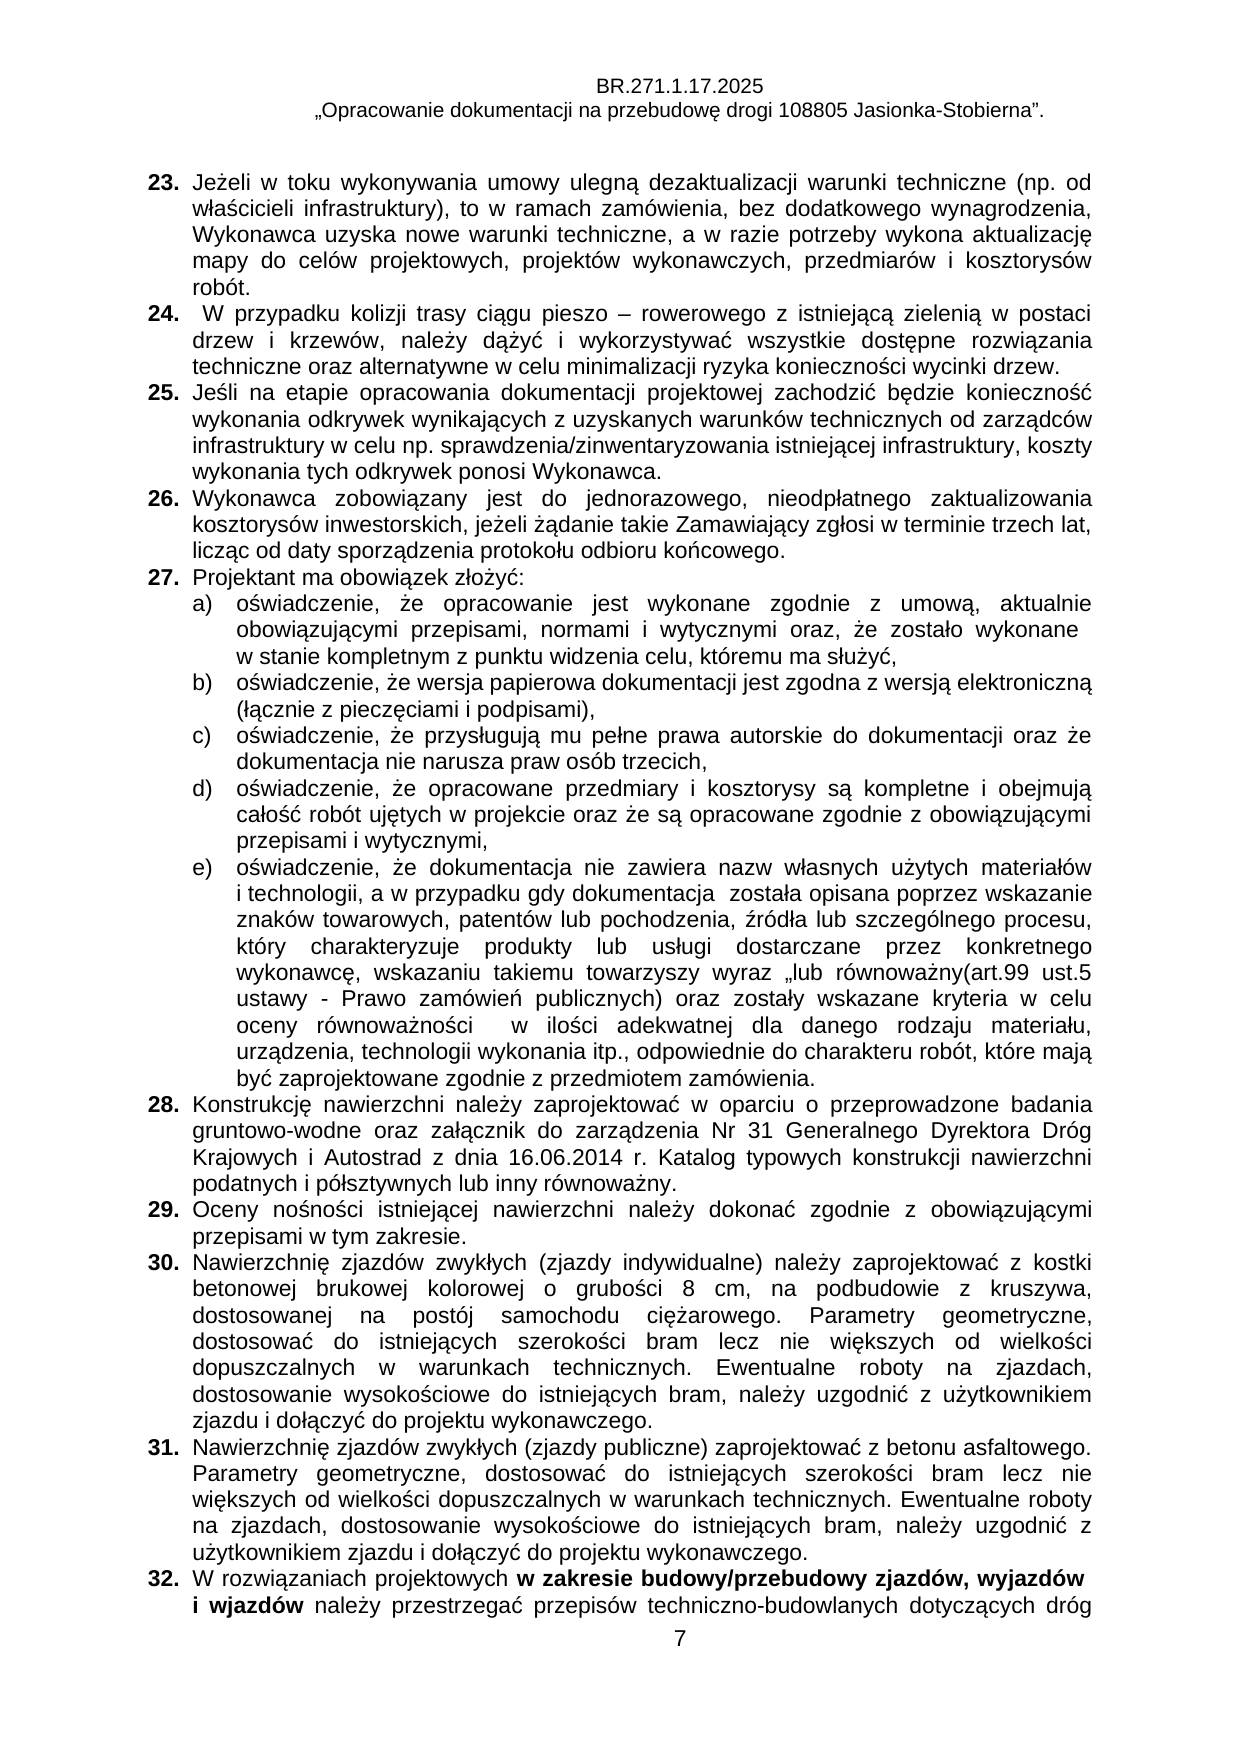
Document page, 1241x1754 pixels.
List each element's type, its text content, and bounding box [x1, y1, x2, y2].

list Nawierzchnię zjazdów zwykłych (zjazdy publiczne) zaprojektować z betonu asfaltowego. Parametry geometryczne, dostosować do istniejących szerokości bram lecz nie większych od wielkości dopuszczalnych w warunkach technicznych. Ewentualne roboty na zjazdach, dostosowanie wysokościowe do istniejących bram, należy uzgodnić z użytkownikiem zjazdu i dołączyć do projektu wykonawczego. [148, 1433, 1093, 1565]
list Konstrukcję nawierzchni należy zaprojektować w oparciu o przeprowadzone badania gruntowo-wodne oraz załącznik do zarządzenia Nr 31 Generalnego Dyrektora Dróg Krajowych i Autostrad z dnia 16.06.2014 r. Katalog typowych konstrukcji nawierzchni podatnych i półsztywnych lub inny równoważny. [148, 1091, 1093, 1196]
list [148, 1565, 1093, 1618]
list W przypadku kolizji trasy ciągu pieszo – rowerowego z istniejącą zielenią w postaci drzew i krzewów, należy dążyć i wykorzystywać wszystkie dostępne rozwiązania techniczne oraz alternatywne w celu minimalizacji ryzyka konieczności wycinki drzew. [148, 300, 1093, 379]
list Nawierzchnię zjazdów zwykłych (zjazdy indywidualne) należy zaprojektować z kostki betonowej brukowej kolorowej o grubości 8 cm, na podbudowie z kruszywa, dostosowanej na postój samochodu ciężarowego. Parametry geometryczne, dostosować do istniejących szerokości bram lecz nie większych od wielkości dopuszczalnych w warunkach technicznych. Ewentualne roboty na zjazdach, dostosowanie wysokościowe do istniejących bram, należy uzgodnić z użytkownikiem zjazdu i dołączyć do projektu wykonawczego. [148, 1249, 1093, 1433]
list oświadczenie, że przysługują mu pełne prawa autorskie do dokumentacji oraz że dokumentacja nie narusza praw osób trzecich, [192, 722, 1093, 774]
list oświadczenie, że opracowanie jest wykonane zgodnie z umową, aktualnie obowiązującymi przepisami, normami i wytycznymi oraz, że zostało wykonane w stanie kompletnym z punktu widzenia celu, któremu ma służyć, [192, 590, 1093, 669]
list Jeżeli w toku wykonywania umowy ulegną dezaktualizacji warunki techniczne (np. od właścicieli infrastruktury), to w ramach zamówienia, bez dodatkowego wynagrodzenia, Wykonawca uzyska nowe warunki techniczne, a w razie potrzeby wykona aktualizację mapy do celów projektowych, projektów wykonawczych, przedmiarów i kosztorysów robót. [148, 168, 1093, 300]
list oświadczenie, że dokumentacja nie zawiera nazw własnych użytych materiałów i technologii, a w przypadku gdy dokumentacja została opisana poprzez wskazanie znaków towarowych, patentów lub pochodzenia, źródła lub szczególnego procesu, który charakteryzuje produkty lub usługi dostarczane przez konkretnego wykonawcę, wskazaniu takiemu towarzyszy wyraz „lub równoważny(art.99 ust.5 ustawy - Prawo zamówień publicznych) oraz zostały wskazane kryteria w celu oceny równoważności w ilości adekwatnej dla danego rodzaju materiału, urządzenia, technologii wykonania itp., odpowiednie do charakteru robót, które mają być zaprojektowane zgodnie z przedmiotem zamówienia. [192, 854, 1093, 1091]
list oświadczenie, że opracowane przedmiary i kosztorysy są kompletne i obejmują całość robót ujętych w projekcie oraz że są opracowane zgodnie z obowiązującymi przepisami i wytycznymi, [192, 774, 1093, 854]
list Oceny nośności istniejącej nawierzchni należy dokonać zgodnie z obowiązującymi przepisami w tym zakresie. [148, 1196, 1093, 1249]
list Jeśli na etapie opracowania dokumentacji projektowej zachodzić będzie konieczność wykonania odkrywek wynikających z uzyskanych warunków technicznych od zarządców infrastruktury w celu np. sprawdzenia/zinwentaryzowania istniejącej infrastruktury, koszty wykonania tych odkrywek ponosi Wykonawca. [148, 379, 1093, 485]
list oświadczenie, że wersja papierowa dokumentacji jest zgodna z wersją elektroniczną (łącznie z pieczęciami i podpisami), [192, 669, 1093, 722]
list Projektant ma obowiązek złożyć: [148, 564, 1093, 590]
list Wykonawca zobowiązany jest do jednorazowego, nieodpłatnego zaktualizowania kosztorysów inwestorskich, jeżeli żądanie takie Zamawiający zgłosi w terminie trzech lat, licząc od daty sporządzenia protokołu odbioru końcowego. [148, 485, 1093, 564]
